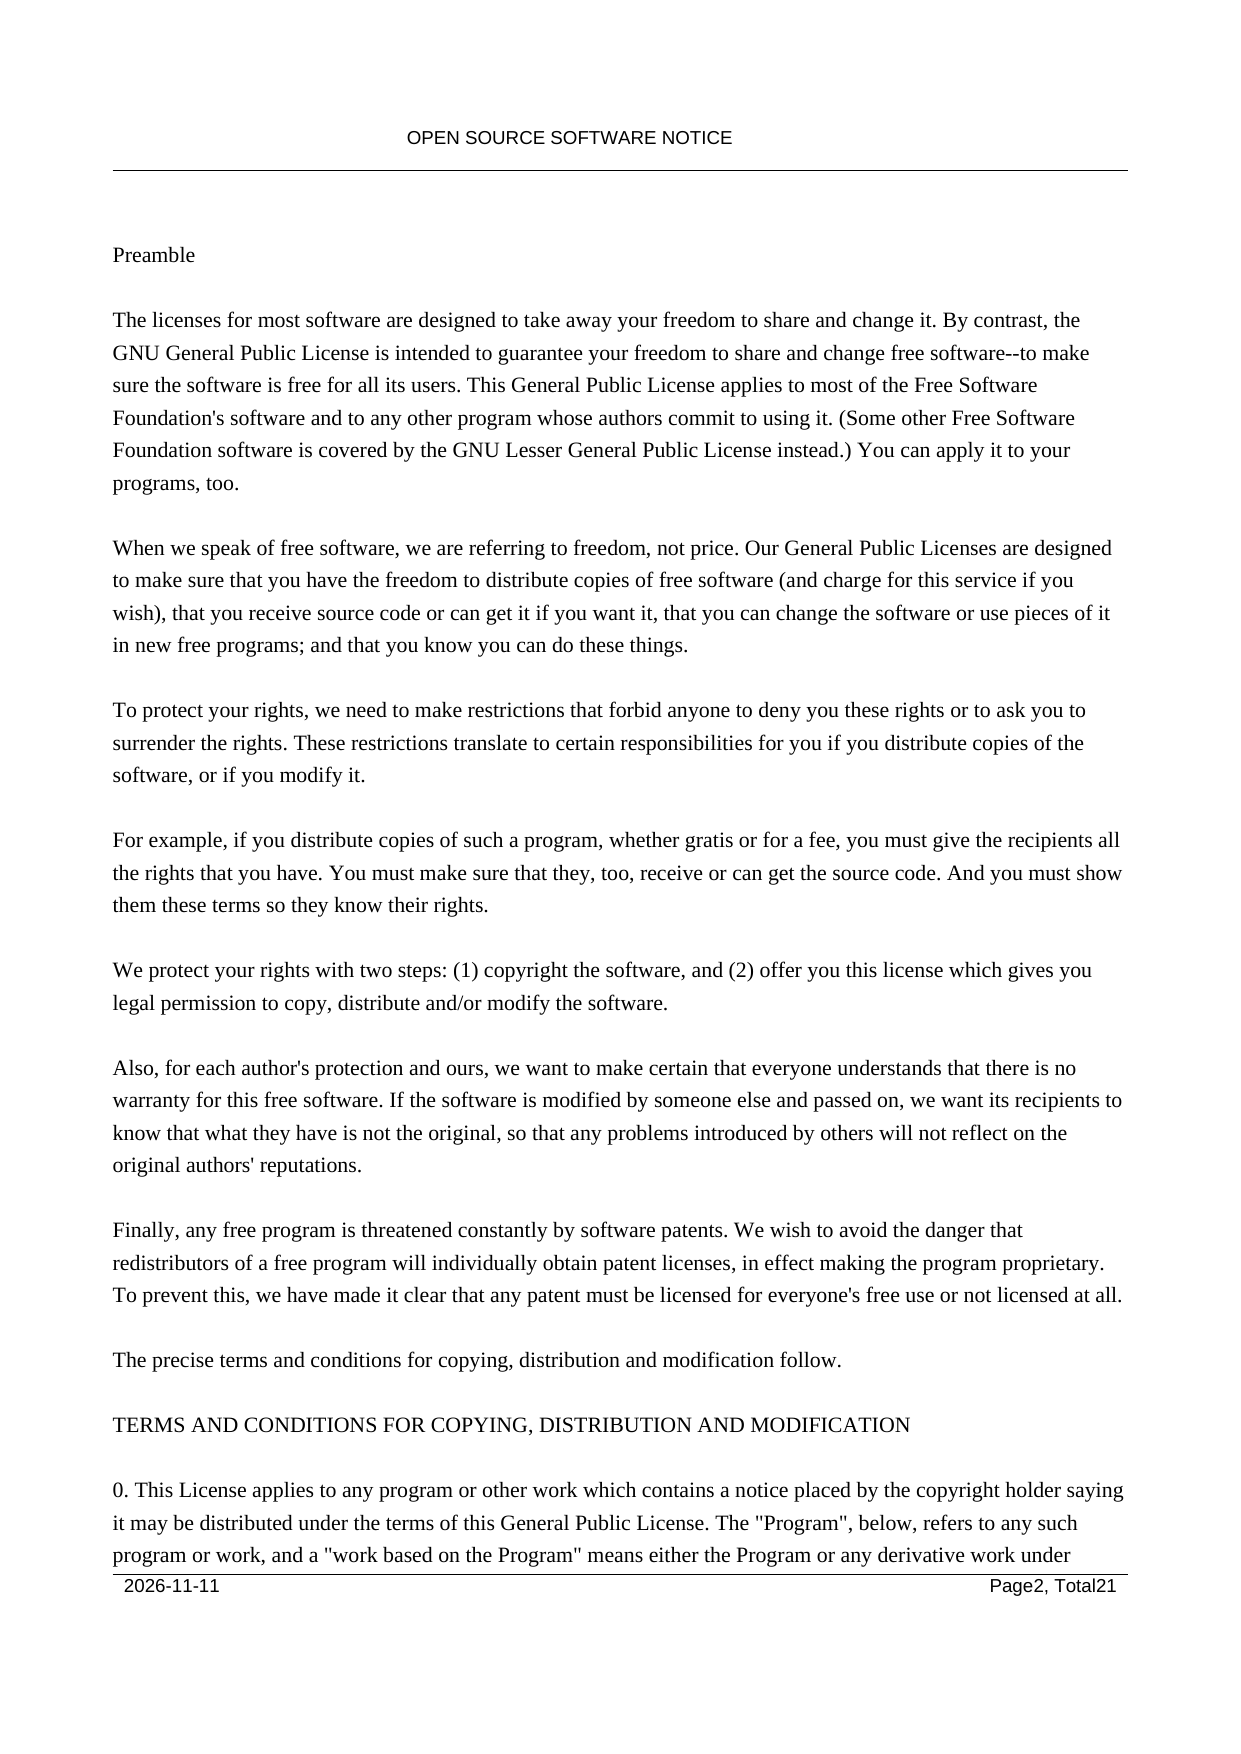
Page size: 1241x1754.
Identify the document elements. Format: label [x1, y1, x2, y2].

text [112, 206, 1128, 1571]
